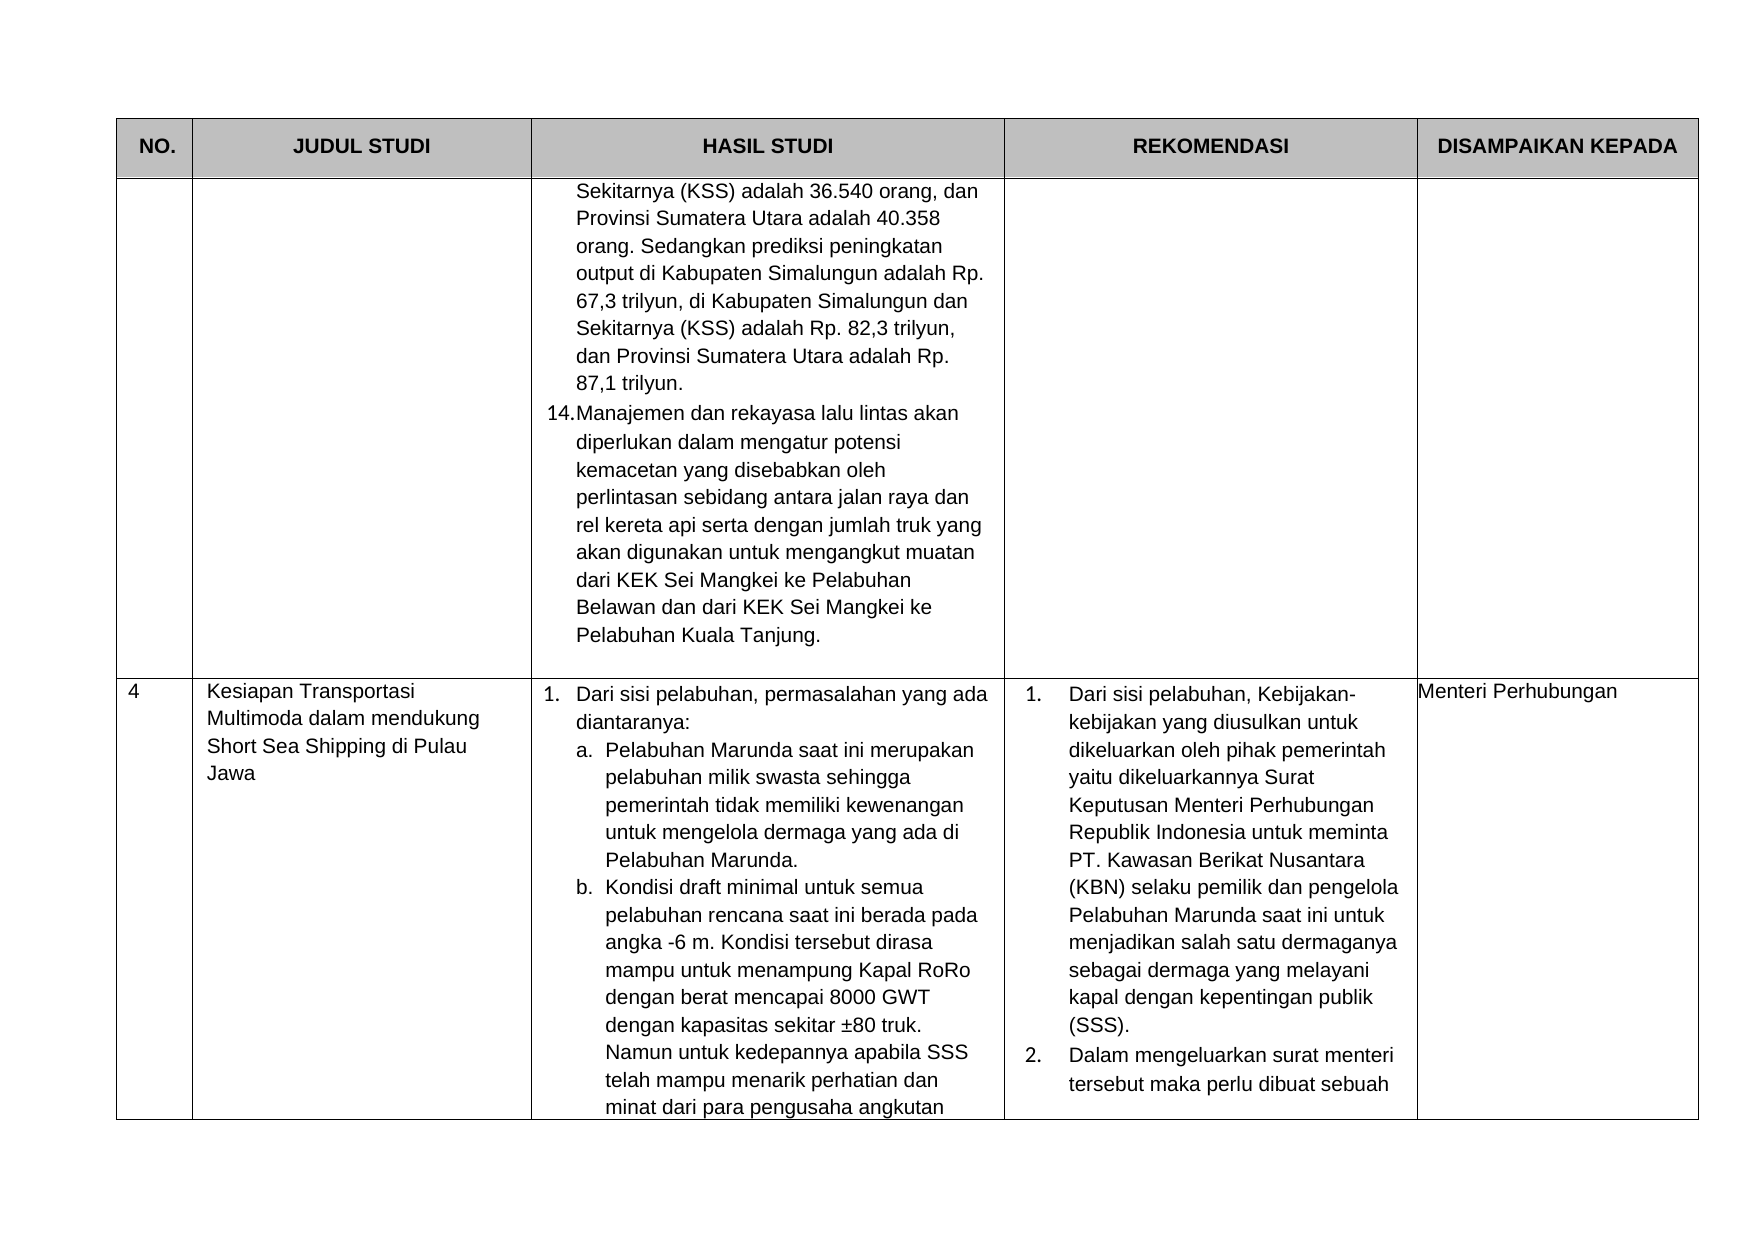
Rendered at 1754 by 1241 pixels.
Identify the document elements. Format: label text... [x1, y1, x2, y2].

table_cell [1005, 179, 1417, 678]
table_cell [1005, 679, 1417, 1119]
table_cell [193, 179, 531, 678]
table_cell 4 [117, 679, 192, 1119]
table_header JUDUL STUDI [193, 119, 531, 177]
table_header NO. [117, 119, 192, 177]
table_cell 3 [117, 179, 192, 678]
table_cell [1418, 179, 1698, 678]
table_header DISAMPAIKAN KEPADA [1418, 119, 1698, 177]
table_header HASIL STUDI [532, 119, 1004, 177]
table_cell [532, 679, 1004, 1119]
table_cell Menteri Perhubungan [1418, 679, 1698, 1119]
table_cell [193, 679, 531, 1119]
table_header REKOMENDASI [1005, 119, 1417, 177]
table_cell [532, 179, 1004, 678]
